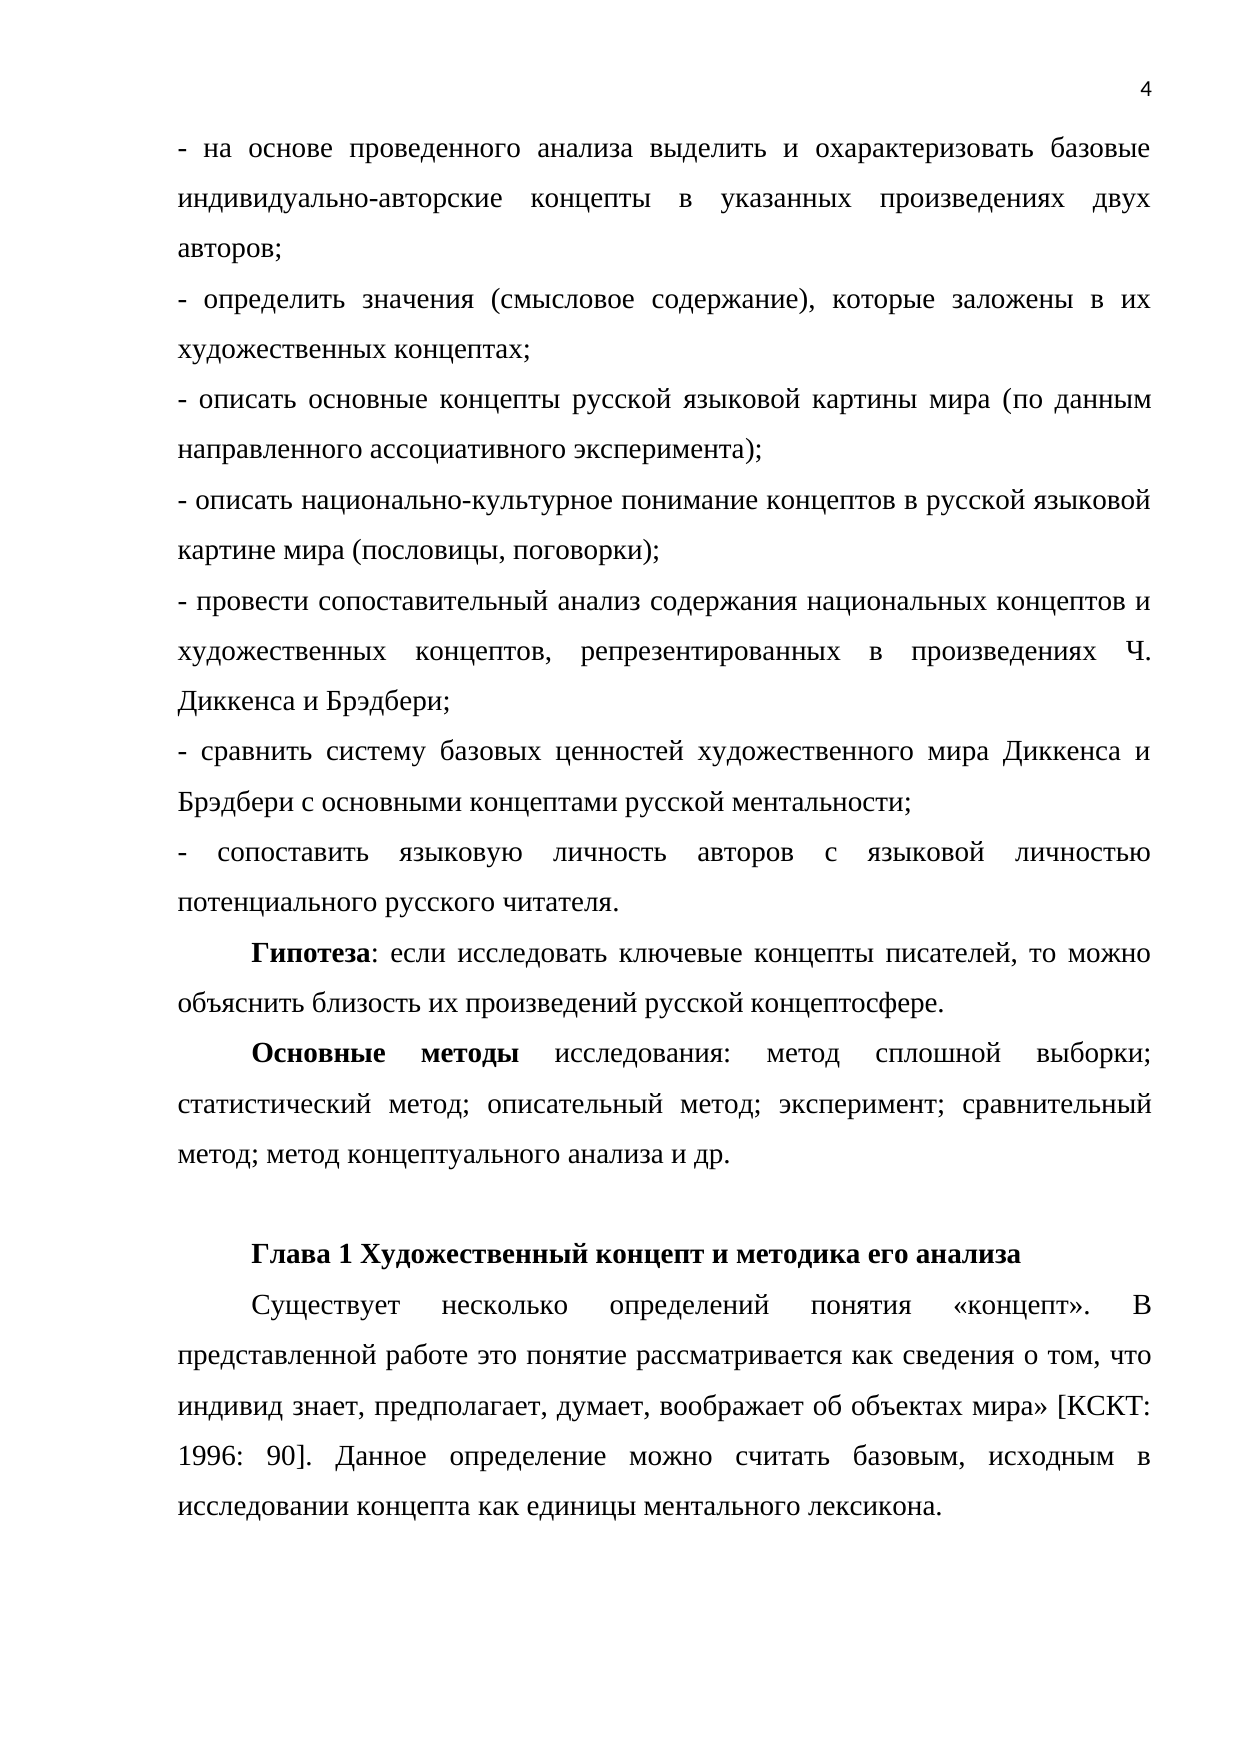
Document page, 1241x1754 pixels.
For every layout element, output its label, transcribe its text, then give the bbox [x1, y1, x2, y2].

text Основные методы исследования: метод сплошной выборки; статистический метод; описательный метод; эксперимент; сравнительный метод; метод концептуального анализа и др. [177, 1035, 1152, 1169]
text Существует несколько определений понятия «концепт». В представленной работе это понятие рассматривается как сведения о том, что индивид знает, предполагает, думает, воображает об объектах мира» [КСКТ: 1996: 90]. Данное определение можно считать базовым, исходным в исследовании концепта как единицы ментального лексикона. [177, 1287, 1152, 1522]
text - описать основные концепты русской языковой картины мира (по данным направленного ассоциативного эксперимента); [177, 381, 1152, 465]
text - сопоставить языковую личность авторов с языковой личностью потенциального русского читателя. [177, 868, 1152, 918]
text - провести сопоставительный анализ содержания национальных концептов и художественных концептов, репрезентированных в произведениях Ч. Диккенса и Брэдбери; [177, 583, 1152, 717]
text - на основе проведенного анализа выделить и охарактеризовать базовые индивидуально-авторские концепты в указанных произведениях двух авторов; [177, 130, 1152, 264]
text Гипотеза: если исследовать ключевые концепты писателей, то можно объяснить близость их произведений русской концептосфере. [177, 935, 1152, 1019]
text - определить значения (смысловое содержание), которые заложены в их художественных концептах; [177, 314, 1152, 364]
text - сравнить систему базовых ценностей художественного мира Диккенса и Брэдбери с основными концептами русской ментальности; [177, 733, 1152, 817]
text - описать национально-культурное понимание концептов в русской языковой картине мира (пословицы, поговорки); [177, 482, 1152, 566]
text Глава 1 Художественный концепт и методика его анализа [177, 1237, 1152, 1270]
